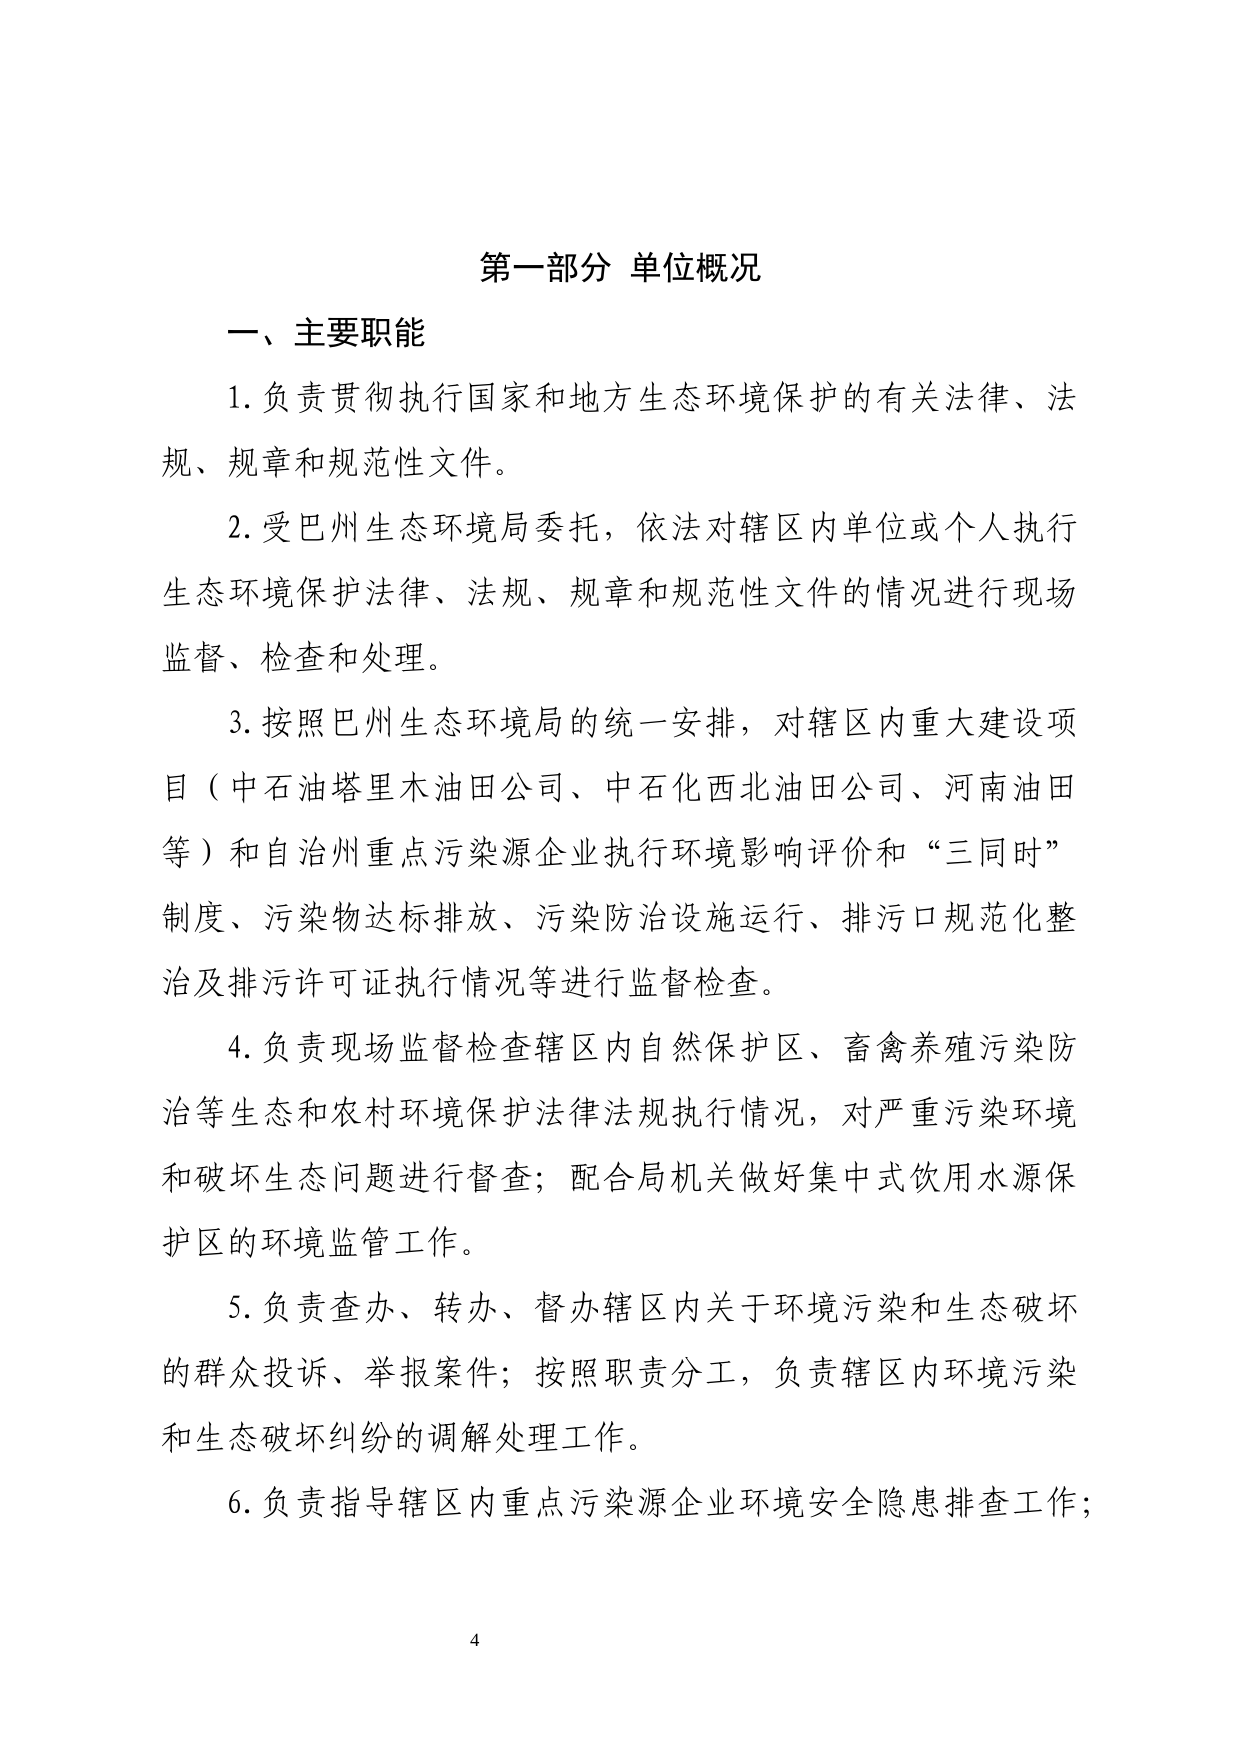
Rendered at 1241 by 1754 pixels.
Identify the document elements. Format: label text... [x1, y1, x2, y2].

text 第一部分 单位概况 [159, 233, 1081, 298]
text 一、主要职能 [159, 298, 1081, 363]
text 1.负责贯彻执行国家和地方生态环境保护的有关法律、法规、规章和规范性文件。 [159, 363, 1081, 493]
text 2.受巴州生态环境局委托，依法对辖区内单位或个人执行生态环境保护法律、法规、规章和规范性文件的情况进行现场监督、检查和处理。 [159, 493, 1081, 688]
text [159, 1468, 1081, 1533]
text 5.负责查办、转办、督办辖区内关于环境污染和生态破坏的群众投诉、举报案件；按照职责分工，负责辖区内环境污染和生态破坏纠纷的调解处理工作。 [159, 1273, 1081, 1468]
text 3.按照巴州生态环境局的统一安排，对辖区内重大建设项目（中石油塔里木油田公司、中石化西北油田公司、河南油田等）和自治州重点污染源企业执行环境影响评价和“三同时”制度、污染物达标排放、污染防治设施运行、排污口规范化整治及排污许可证执行情况等进行监督检查。 [159, 688, 1081, 1013]
text 4.负责现场监督检查辖区内自然保护区、畜禽养殖污染防治等生态和农村环境保护法律法规执行情况，对严重污染环境和破坏生态问题进行督查；配合局机关做好集中式饮用水源保护区的环境监管工作。 [159, 1013, 1081, 1273]
